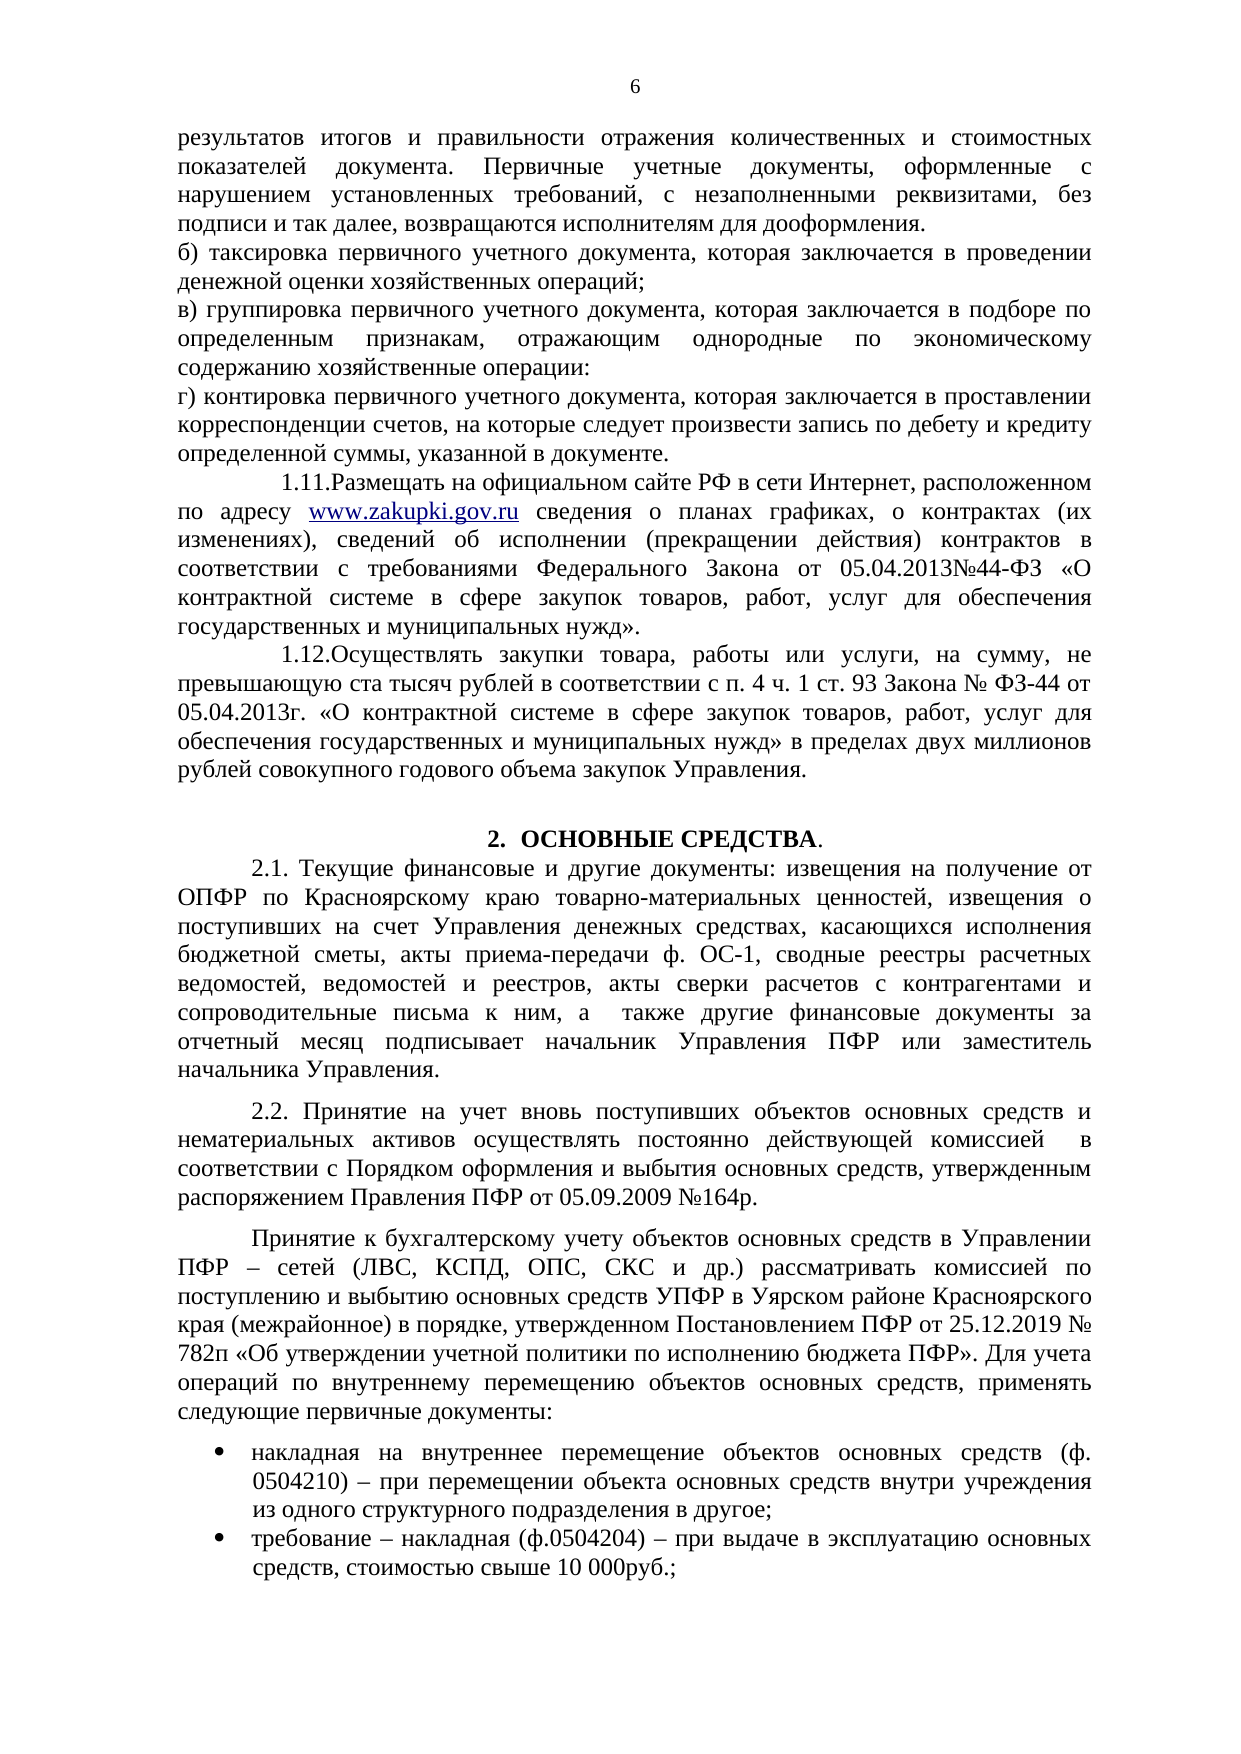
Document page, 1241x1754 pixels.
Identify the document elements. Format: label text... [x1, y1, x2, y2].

text 2.1. Текущие финансовые и другие документы: извещения на получение от ОПФР по Красноярскому краю товарно-материальных ценностей, извещения о поступивших на счет Управления денежных средствах, касающихся исполнения бюджетной сметы, акты приема-передачи ф. ОС-1, сводные реестры расчетных ведомостей, ведомостей и реестров, акты сверки расчетов с контрагентами и сопроводительные письма к ним, а также другие финансовые документы за отчетный месяц подписывает начальник Управления ПФР или заместитель начальника Управления. [177, 853, 1092, 1083]
text 1.11.Размещать на официальном сайте РФ в сети Интернет, расположенном по адресу www.zakupki.gov.ru сведения о планах графиках, о контрактах (их изменениях), сведений об исполнении (прекращении действия) контрактов в соответствии с требованиями Федерального Закона от 05.04.2013№44-ФЗ «О контрактной системе в сфере закупок товаров, работ, услуг для обеспечения государственных и муниципальных нужд». [177, 467, 1092, 639]
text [177, 122, 1092, 237]
text г) контировка первичного учетного документа, которая заключается в проставлении корреспонденции счетов, на которые следует произвести запись по дебету и кредиту определенной суммы, указанной в документе. [177, 381, 1092, 467]
text Принятие к бухгалтерскому учету объектов основных средств в Управлении ПФР – сетей (ЛВС, КСПД, ОПС, СКС и др.) рассматривать комиссией по поступлению и выбытию основных средств УПФР в Уярском районе Красноярского края (межрайонное) в порядке, утвержденном Постановлением ПФР от 25.12.2019 № 782п «Об утверждении учетной политики по исполнению бюджета ПФР». Для учета операций по внутреннему перемещению объектов основных средств, применять следующие первичные документы: [177, 1223, 1092, 1424]
text в) группировка первичного учетного документа, которая заключается в подборе по определенным признакам, отражающим однородные по экономическому содержанию хозяйственные операции: [177, 294, 1092, 381]
text б) таксировка первичного учетного документа, которая заключается в проведении денежной оценки хозяйственных операций; [177, 237, 1092, 294]
text 2.2. Принятие на учет вновь поступивших объектов основных средств и нематериальных активов осуществлять постоянно действующей комиссией в соответствии с Порядком оформления и выбытия основных средств, утвержденным распоряжением Правления ПФР от 05.09.2009 №164р. [177, 1096, 1092, 1211]
list накладная на внутреннее перемещение объектов основных средств (ф. 0504210) – при перемещении объекта основных средств внутри учреждения из одного структурного подразделения в другое; [215, 1437, 1092, 1523]
list требование – накладная (ф.0504204) – при выдаче в эксплуатацию основных средств, стоимостью свыше 10 000руб.; [215, 1523, 1092, 1581]
text 1.12.Осуществлять закупки товара, работы или услуги, на сумму, не превышающую ста тысяч рублей в соответствии с п. 4 ч. 1 ст. 93 Закона № ФЗ-44 от 05.04.2013г. «О контрактной системе в сфере закупок товаров, работ, услуг для обеспечения государственных и муниципальных нужд» в пределах двух миллионов рублей совокупного годового объема закупок Управления. [177, 639, 1092, 783]
list ОСНОВНЫЕ СРЕДСТВА. [218, 824, 1092, 853]
